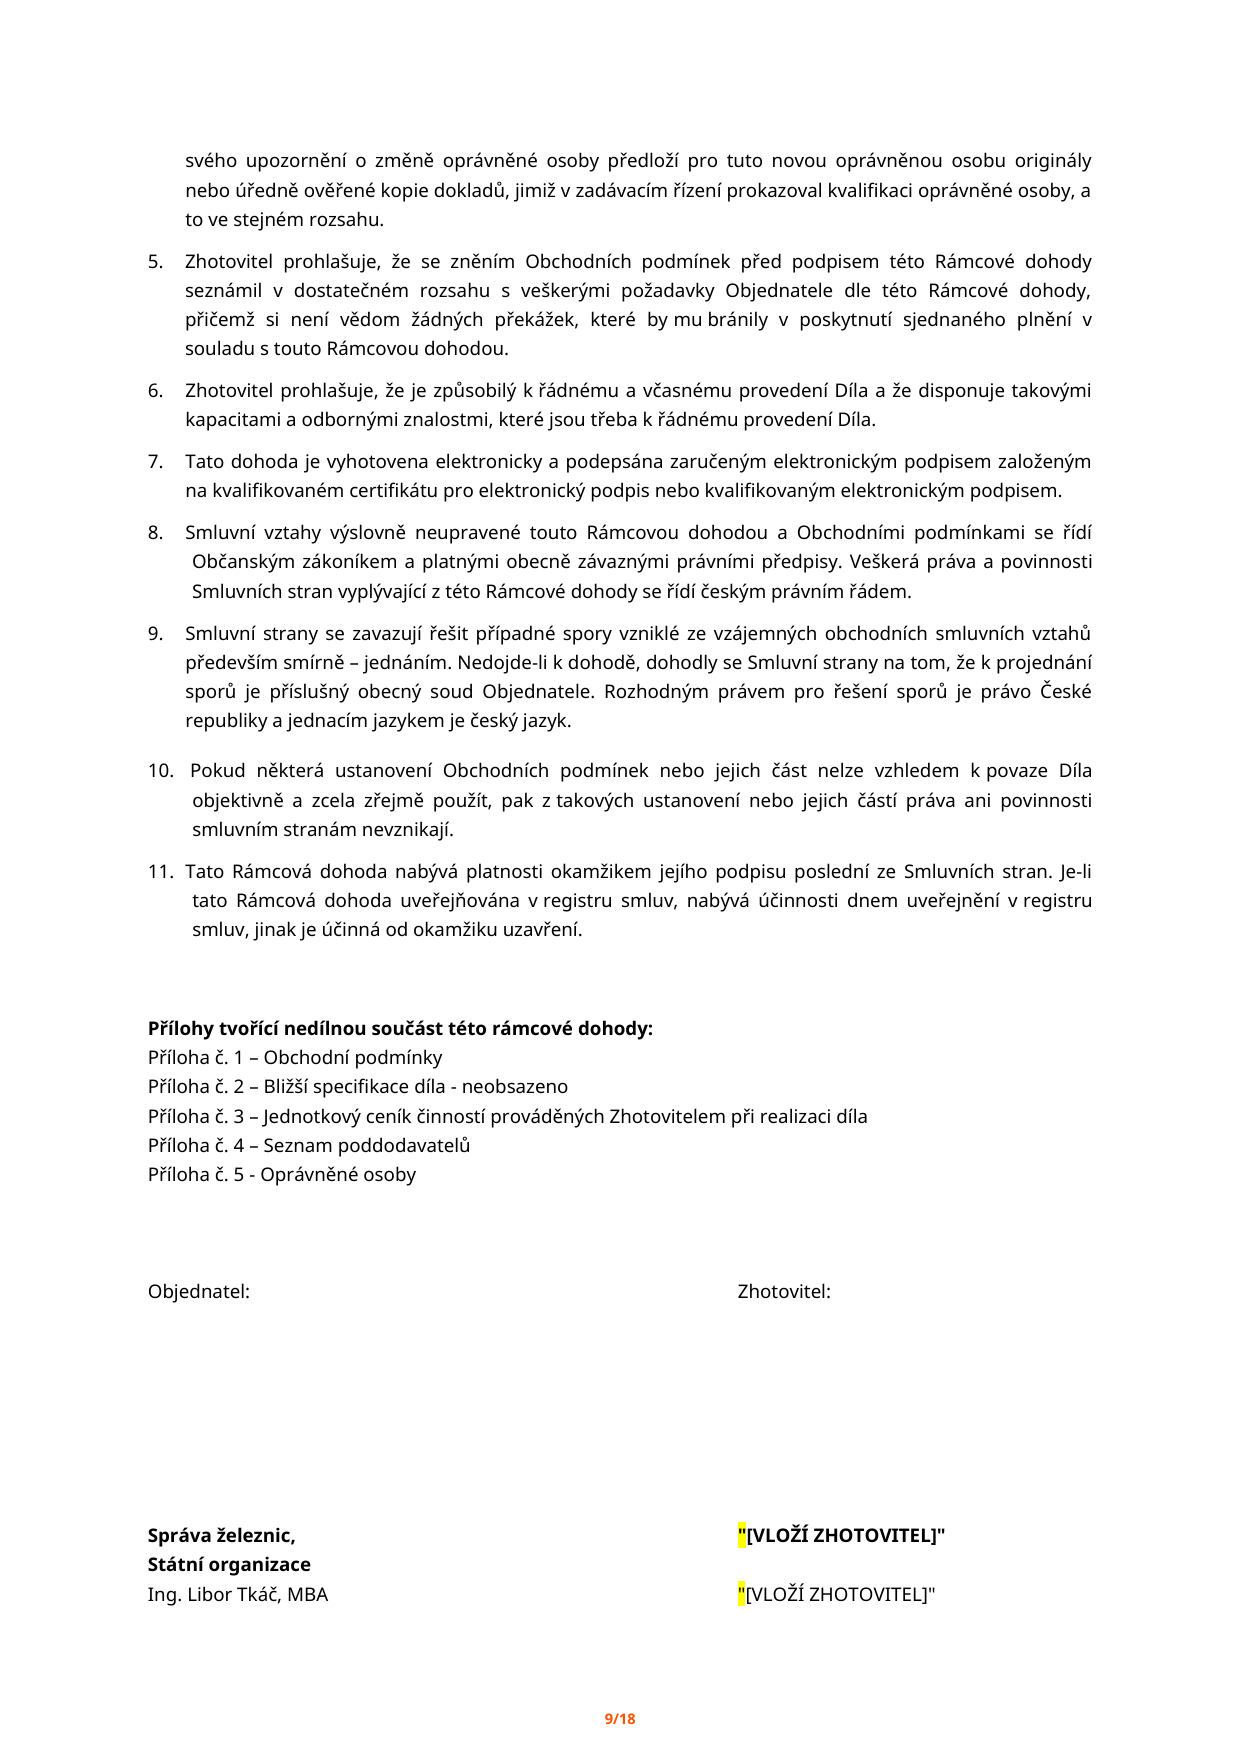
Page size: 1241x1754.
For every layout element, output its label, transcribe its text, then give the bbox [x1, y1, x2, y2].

list Tato dohoda je vyhotovena elektronicky a podepsána zaručeným elektronickým podpisem založeným na kvalifikovaném certifikátu pro elektronický podpis nebo kvalifikovaným elektronickým podpisem. [148, 448, 1093, 503]
list Zhotovitel prohlašuje, že je způsobilý k řádnému a včasnému provedení Díla a že disponuje takovými kapacitami a odbornými znalostmi, které jsou třeba k řádnému provedení Díla. [148, 377, 1093, 432]
text Správa železnic, [148, 1522, 738, 1548]
list Tato Rámcová dohoda nabývá platnosti okamžikem jejího podpisu poslední ze Smluvních stran. Je-li tato Rámcová dohoda uveřejňována v registru smluv, nabývá účinnosti dnem uveřejnění v registru smluv, jinak je účinná od okamžiku uzavření. [148, 858, 1093, 942]
list Smluvní strany se zavazují řešit případné spory vzniklé ze vzájemných obchodních smluvních vztahů především smírně – jednáním. Nedojde-li k dohodě, dohodly se Smluvní strany na tom, že k projednání sporů je příslušný obecný soud Objednatele. Rozhodným právem pro řešení sporů je právo České republiky a jednacím jazykem je český jazyk. [148, 620, 1093, 733]
list Smluvní vztahy výslovně neupravené touto Rámcovou dohodou a Obchodními podmínkami se řídí Občanským zákoníkem a platnými obecně závaznými právními předpisy. Veškerá práva a povinnosti Smluvních stran vyplývající z této Rámcové dohody se řídí českým právním řádem. [148, 519, 1093, 604]
text Státní organizace [148, 1552, 1093, 1577]
list Pokud některá ustanovení Obchodních podmínek nebo jejich část nelze vzhledem k povaze Díla objektivně a zcela zřejmě použít, pak z takových ustanovení nebo jejich částí práva ani povinnosti smluvním stranám nevznikají. [148, 758, 1093, 842]
text Ing. Libor Tkáč, MBA [148, 1581, 738, 1606]
text Příloha č. 1 – Obchodní podmínky [148, 1044, 1095, 1070]
text Přílohy tvořící nedílnou součást této rámcové dohody: [148, 1015, 1095, 1041]
text Příloha č. 3 – Jednotkový ceník činností prováděných Zhotovitelem při realizaci díla [148, 1103, 1095, 1128]
text Správa železnic, [746, 1522, 1093, 1548]
text Objednatel: Zhotovitel: [148, 1279, 1093, 1304]
text Příloha č. 4 – Seznam poddodavatelů [148, 1132, 1095, 1158]
text Ing. Libor Tkáč, MBA [745, 1581, 1093, 1606]
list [148, 148, 1093, 232]
text Příloha č. 5 - Oprávněné osoby [148, 1162, 1095, 1187]
text Příloha č. 2 – Bližší specifikace díla - neobsazeno [148, 1074, 1095, 1099]
list Zhotovitel prohlašuje, že se zněním Obchodních podmínek před podpisem této Rámcové dohody seznámil v dostatečném rozsahu s veškerými požadavky Objednatele dle této Rámcové dohody, přičemž si není vědom žádných překážek, které by mu bránily v poskytnutí sjednaného plnění v souladu s touto Rámcovou dohodou. [148, 248, 1093, 361]
